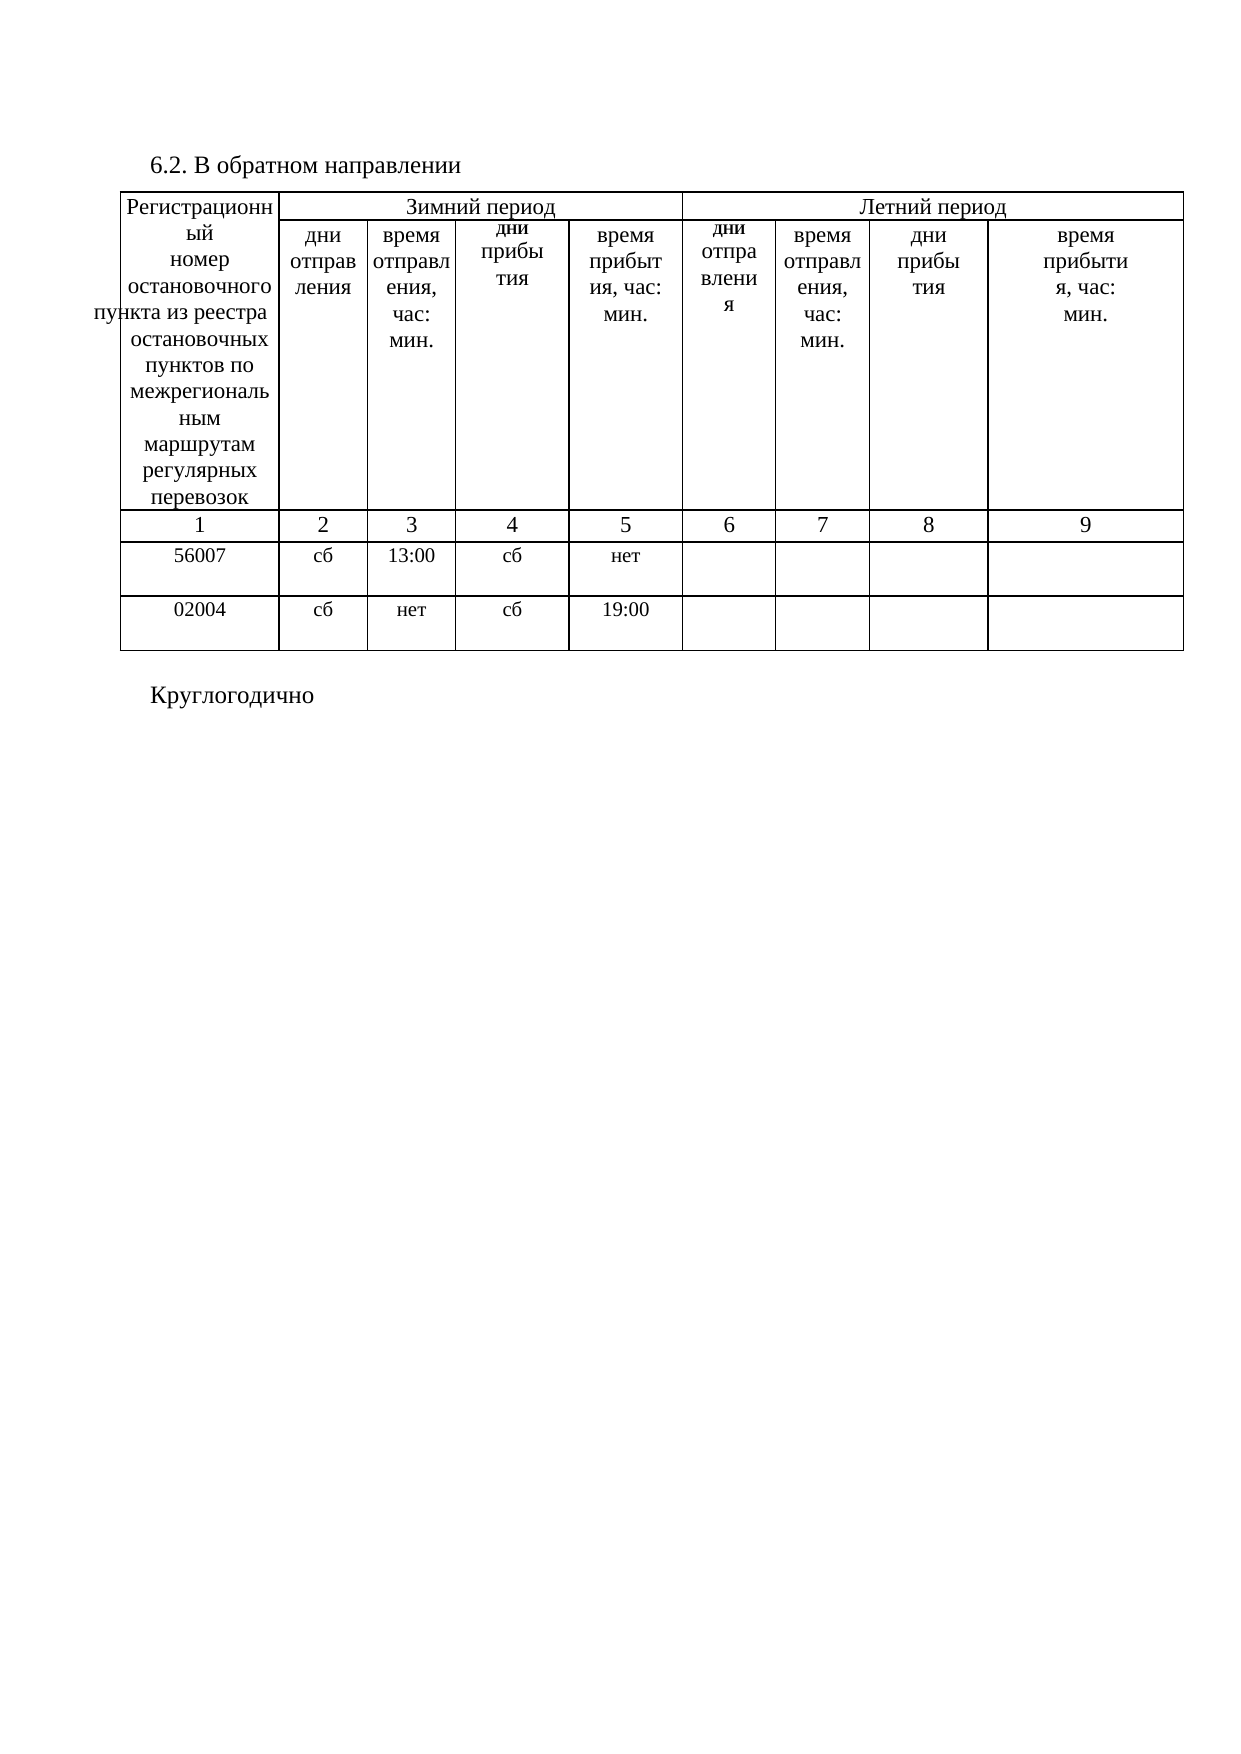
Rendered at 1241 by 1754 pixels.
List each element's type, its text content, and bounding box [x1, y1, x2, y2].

table_cell 8 [870, 511, 987, 541]
table_cell ДНИ прибы тия [456, 221, 568, 509]
table_cell дни отправ ления [280, 221, 367, 509]
table_cell время прибыти я, час: мин. [989, 221, 1183, 509]
text 6.2. В обратном направлении [150, 150, 1090, 179]
table_cell [870, 543, 987, 595]
table_cell [989, 543, 1183, 595]
table_cell 7 [776, 511, 869, 541]
table_cell 6 [683, 511, 775, 541]
table_cell 13:00 [368, 543, 455, 595]
table_cell [683, 597, 775, 650]
table_cell 9 [989, 511, 1183, 541]
table_cell нет [570, 543, 682, 595]
table_cell [989, 597, 1183, 650]
table_cell сб [280, 543, 367, 595]
table_cell [776, 543, 869, 595]
table_cell сб [456, 597, 568, 650]
table_cell время прибыт ия, час: мин. [570, 221, 682, 509]
table_cell нет [368, 597, 455, 650]
table_header Летний период [683, 193, 1183, 219]
table_cell 2 [280, 511, 367, 541]
table_cell 5 [570, 511, 682, 541]
table_cell [870, 597, 987, 650]
table_cell 3 [368, 511, 455, 541]
table_cell время отправл ения, час: мин. [776, 221, 869, 509]
table_cell [776, 597, 869, 650]
table_cell дни прибы тия [870, 221, 987, 509]
table_cell [683, 543, 775, 595]
table_cell сб [456, 543, 568, 595]
table_cell 4 [456, 511, 568, 541]
text Круглогодично [150, 680, 1090, 709]
table_cell 02004 [121, 597, 278, 650]
table_cell 1 [121, 511, 278, 541]
table_cell 56007 [121, 543, 278, 595]
table_cell сб [280, 597, 367, 650]
table_cell время отправл ения, час: мин. [368, 221, 455, 509]
table_header Зимний период [280, 193, 682, 219]
table_cell ДНИ отпра влени я [683, 221, 775, 509]
table_cell 19:00 [570, 597, 682, 650]
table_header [121, 193, 278, 509]
